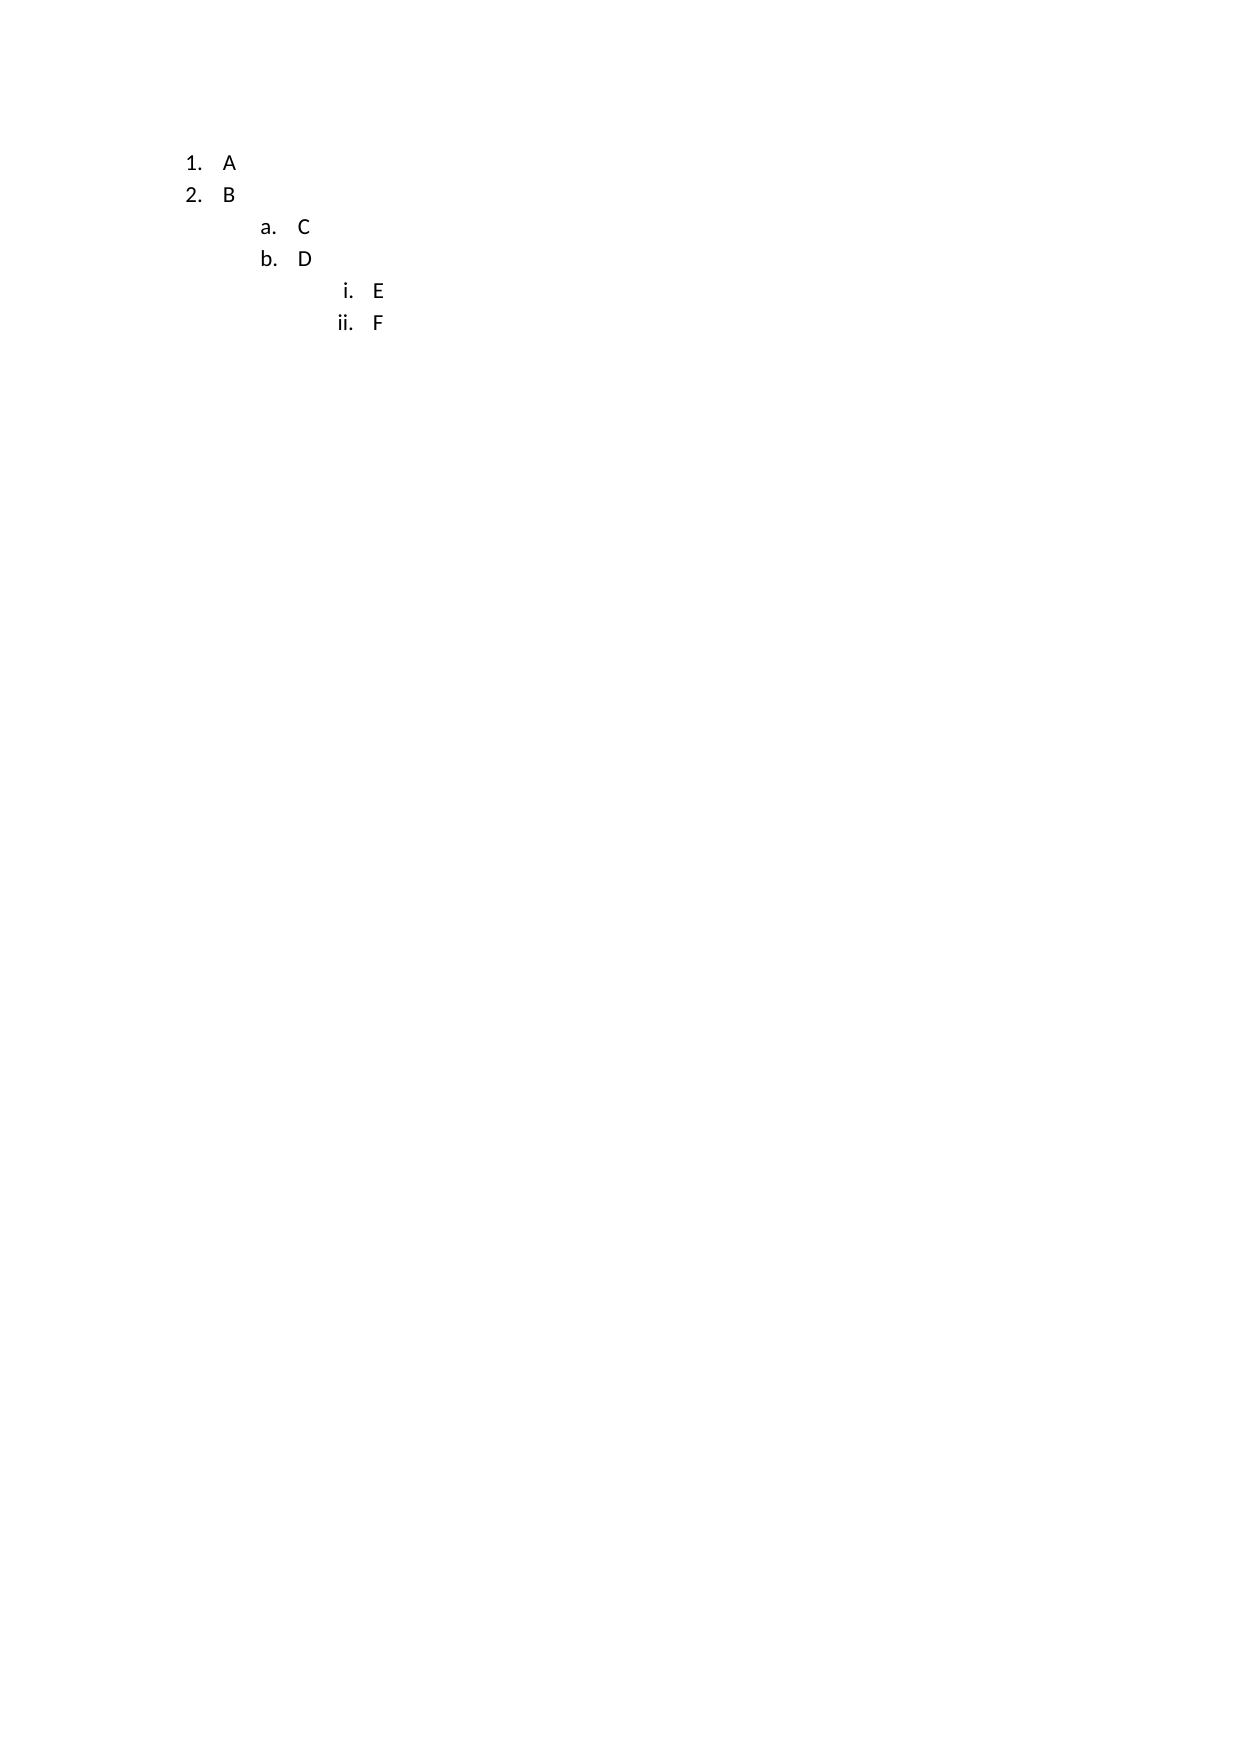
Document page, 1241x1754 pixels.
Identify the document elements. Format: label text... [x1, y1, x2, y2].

list D [260, 244, 1093, 272]
list A [185, 148, 1093, 176]
list F [354, 308, 1093, 337]
list E [354, 276, 1093, 304]
list B [185, 180, 1093, 208]
list C [260, 212, 1093, 240]
